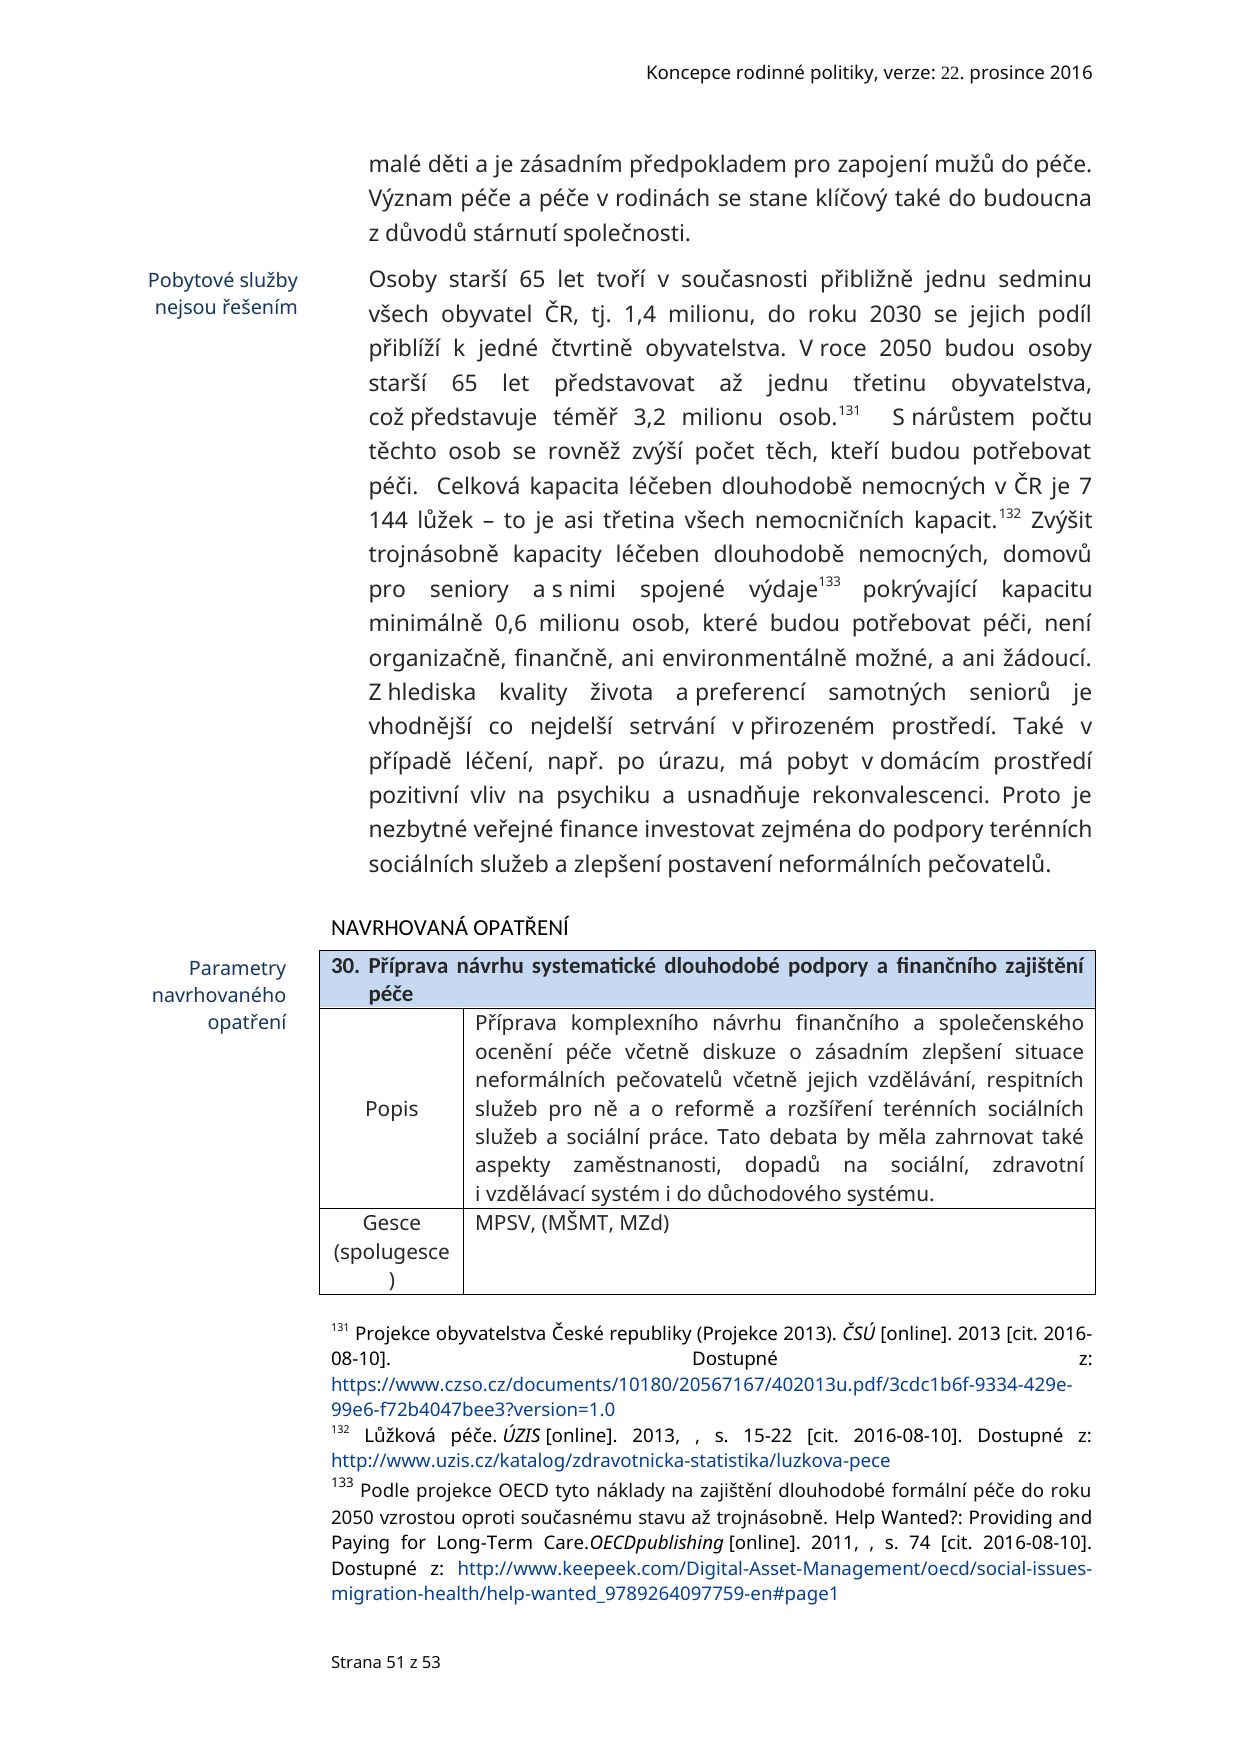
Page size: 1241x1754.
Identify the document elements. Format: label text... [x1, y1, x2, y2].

table_cell MPSV, (MŠMT, MZd) [464, 1209, 1095, 1294]
text Pobytové služby nejsou řešením [92, 266, 298, 320]
table_header Příprava návrhu systematické dlouhodobé podpory a finančního zajištění péče [320, 951, 1095, 1007]
text Parametry navrhovaného opatření [81, 954, 286, 1036]
table_cell Popis [320, 1009, 463, 1207]
table_cell Gesce (spolugesce) [320, 1209, 463, 1294]
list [368, 148, 1092, 248]
table_cell Příprava komplexního návrhu finančního a společenského ocenění péče včetně diskuze o zásadním zlepšení situace neformálních pečovatelů včetně jejich vzdělávání, respitních služeb pro ně a o reformě a rozšíření terénních sociálních služeb a sociální práce. Tato debata by měla zahrnovat také aspekty zaměstnanosti, dopadů na sociální, zdravotní i vzdělávací systém i do důchodového systému. [464, 1009, 1095, 1207]
text Navrhovaná opatření [331, 913, 1092, 941]
list Osoby starší 65 let tvoří v současnosti přibližně jednu sedminu všech obyvatel ČR, tj. 1,4 milionu, do roku 2030 se jejich podíl přiblíží k jedné čtvrtině obyvatelstva. V roce 2050 budou osoby starší 65 let představovat až jednu třetinu obyvatelstva, což představuje téměř 3,2 milionu osob. S nárůstem počtu těchto osob se rovněž zvýší počet těch, kteří budou potřebovat péči. Celková kapacita léčeben dlouhodobě nemocných v ČR je 7 144 lůžek – to je asi třetina všech nemocničních kapacit. Zvýšit trojnásobně kapacity léčeben dlouhodobě nemocných, domovů pro seniory a s nimi spojené výdaje pokrývající kapacitu minimálně 0,6 milionu osob, které budou potřebovat péči, není organizačně, finančně, ani environmentálně možné, a ani žádoucí. Z hlediska kvality života a preferencí samotných seniorů je vhodnější co nejdelší setrvání v přirozeném prostředí. Také v případě léčení, např. po úrazu, má pobyt v domácím prostředí pozitivní vliv na psychiku a usnadňuje rekonvalescenci. Proto je nezbytné veřejné finance investovat zejména do podpory terénních sociálních služeb a zlepšení postavení neformálních pečovatelů. [368, 263, 1092, 879]
